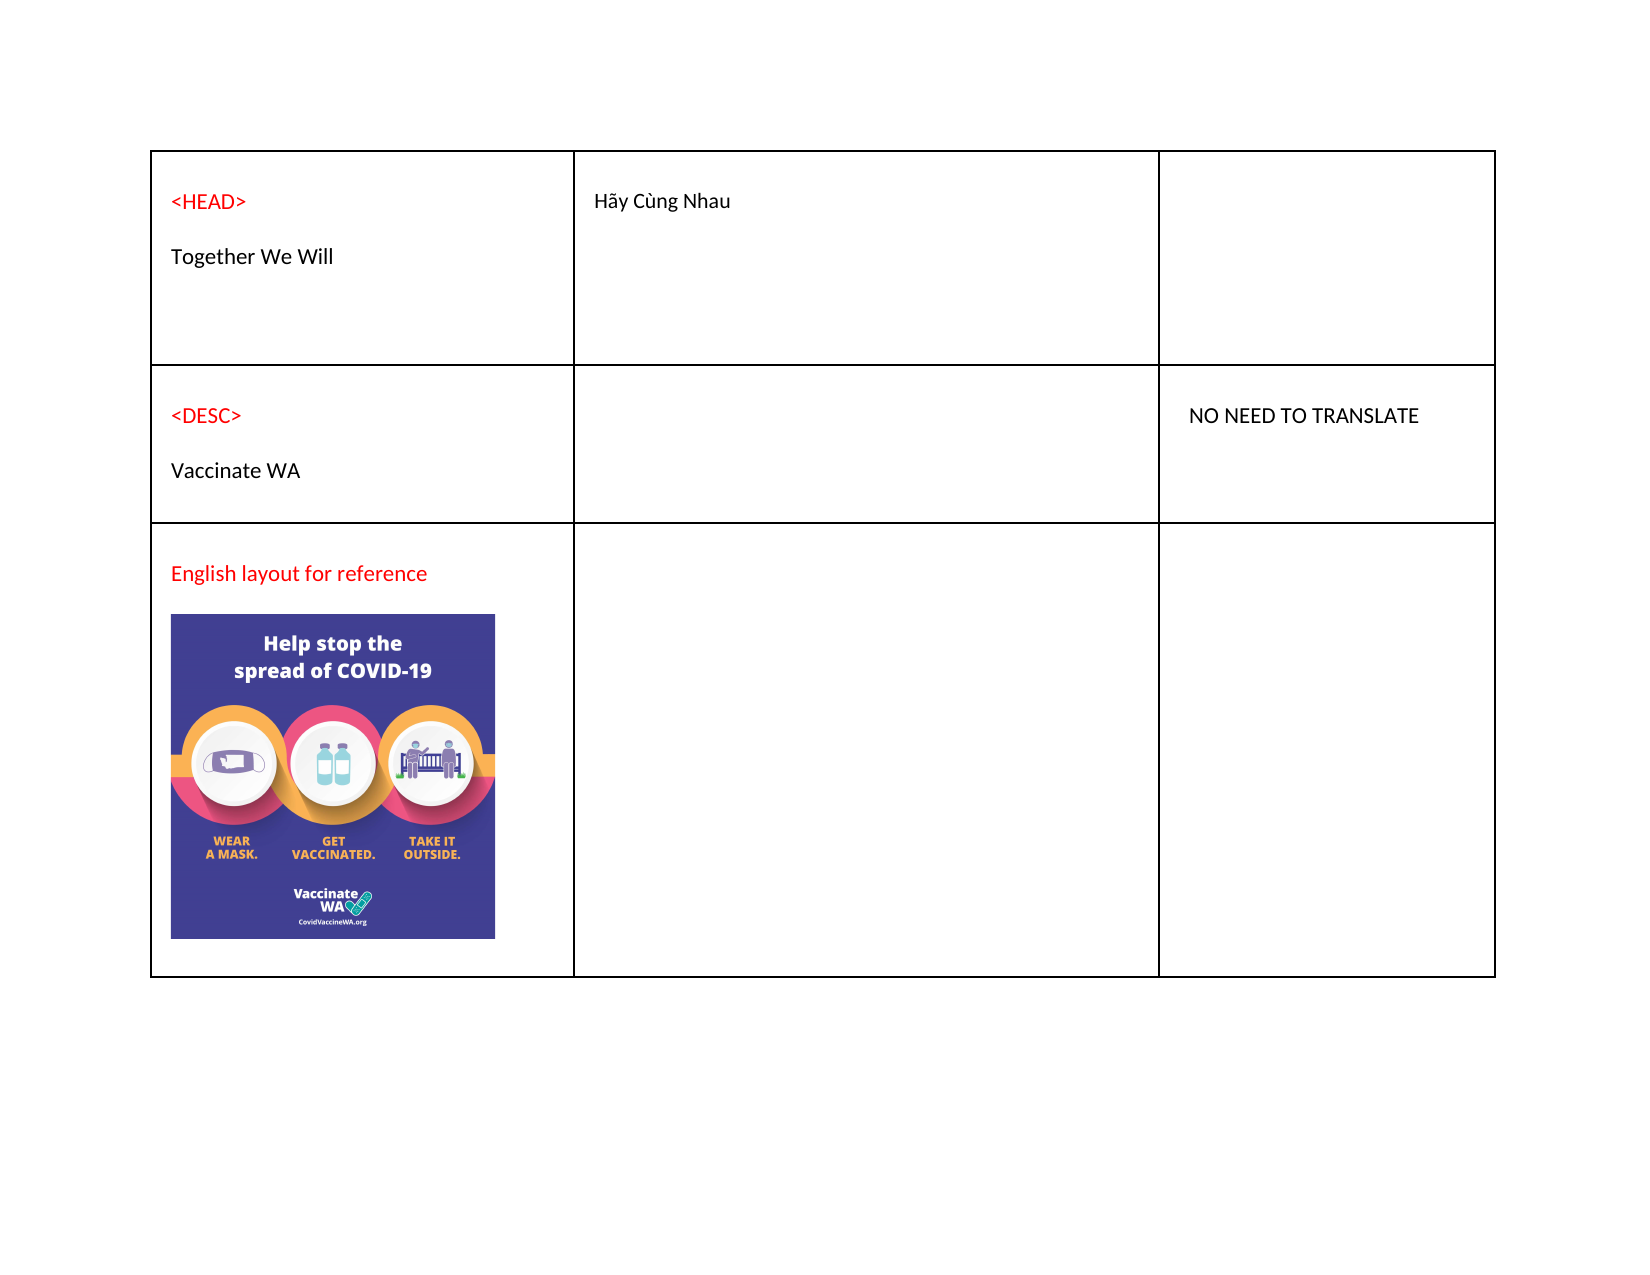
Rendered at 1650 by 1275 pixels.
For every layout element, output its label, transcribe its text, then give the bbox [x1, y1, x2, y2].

table_cell [575, 524, 1158, 976]
table_cell Hãy Cùng Nhau [575, 152, 1158, 363]
table_cell NO NEED TO TRANSLATE [1160, 366, 1494, 522]
picture [170, 614, 496, 939]
table_cell [575, 366, 1158, 522]
table_cell English layout for reference [152, 524, 573, 976]
table_cell [1160, 152, 1494, 363]
table_cell <DESC> Vaccinate WA [152, 366, 573, 522]
table_cell [1160, 524, 1494, 976]
table_cell <HEAD> Together We Will [152, 152, 573, 363]
